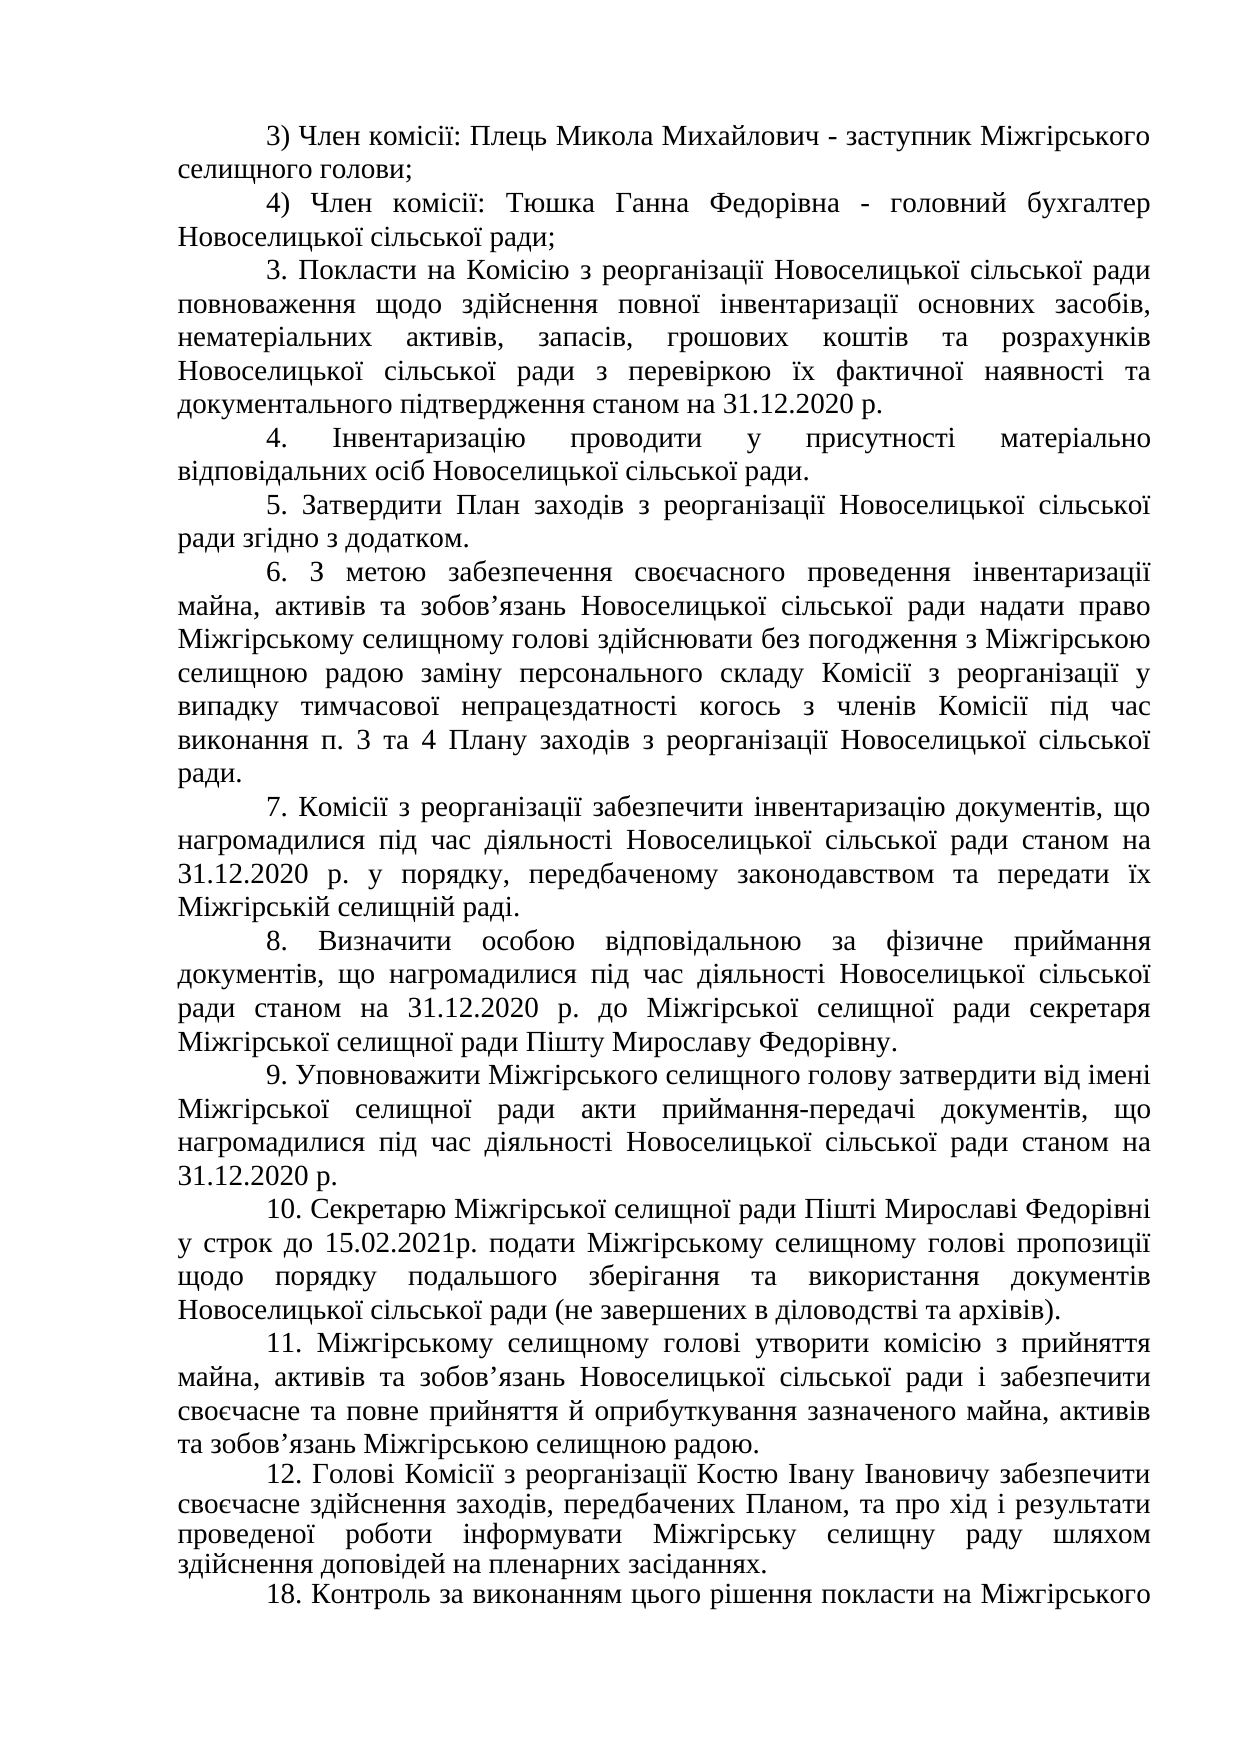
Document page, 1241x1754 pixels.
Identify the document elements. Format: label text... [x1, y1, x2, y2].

text 8. Визначити особою відповідальною за фізичне приймання документів, що нагромадилися під час діяльності Новоселицької сільської ради станом на 31.12.2020 р. до Міжгірської селищної ради секретаря Міжгірської селищної ради Пішту Мирославу Федорівну. [177, 923, 1152, 1057]
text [177, 1580, 1152, 1610]
text 12. Голові Комісії з реорганізації Костю Івану Івановичу забезпечити своєчасне здійснення заходів, передбачених Планом, та про хід і результати проведеної роботи інформувати Міжгірську селищну раду шляхом здійснення доповідей на пленарних засіданнях. [177, 1460, 1152, 1580]
text 4) Член комісії: Тюшка Ганна Федорівна - головний бухгалтер Новоселицької сільської ради; [177, 185, 1152, 252]
text 4. Інвентаризацію проводити у присутності матеріально відповідальних осіб Новоселицької сільської ради. [177, 420, 1152, 487]
text 6. З метою забезпечення своєчасного проведення інвентаризації майна, активів та зобов’язань Новоселицької сільської ради надати право Міжгірському селищному голові здійснювати без погодження з Міжгірською селищною радою заміну персонального складу Комісії з реорганізації у випадку тимчасової непрацездатності когось з членів Комісії під час виконання п. 3 та 4 Плану заходів з реорганізації Новоселицької сільської ради. [177, 554, 1152, 789]
text 5. Затвердити План заходів з реорганізації Новоселицької сільської ради згідно з додатком. [177, 487, 1152, 554]
text 3. Покласти на Комісію з реорганізації Новоселицької сільської ради повноваження щодо здійснення повної інвентаризації основних засобів, нематеріальних активів, запасів, грошових коштів та розрахунків Новоселицької сільської ради з перевіркою їх фактичної наявності та документального підтвердження станом на 31.12.2020 р. [177, 252, 1152, 420]
text 10. Секретарю Міжгірської селищної ради Пішті Мирославі Федорівні у строк до 15.02.2021р. подати Міжгірському селищному голові пропозиції щодо порядку подальшого зберігання та використання документів Новоселицької сільської ради (не завершених в діловодстві та архівів). [177, 1191, 1152, 1326]
text 11. Міжгірському селищному голові утворити комісію з прийняття майна, активів та зобов’язань Новоселицької сільської ради і забезпечити своєчасне та повне прийняття й оприбуткування зазначеного майна, активів та зобов’язань Міжгірською селищною радою. [177, 1326, 1152, 1460]
text 9. Уповноважити Міжгірського селищного голову затвердити від імені Міжгірської селищної ради акти приймання-передачі документів, що нагромадилися під час діяльності Новоселицької сільської ради станом на 31.12.2020 р. [177, 1057, 1152, 1191]
text 7. Комісії з реорганізації забезпечити інвентаризацію документів, що нагромадилися під час діяльності Новоселицької сільської ради станом на 31.12.2020 р. у порядку, передбаченому законодавством та передати їх Міжгірській селищній раді. [177, 789, 1152, 923]
text 3) Член комісії: Плець Микола Михайлович - заступник Міжгірського селищного голови; [177, 118, 1152, 185]
